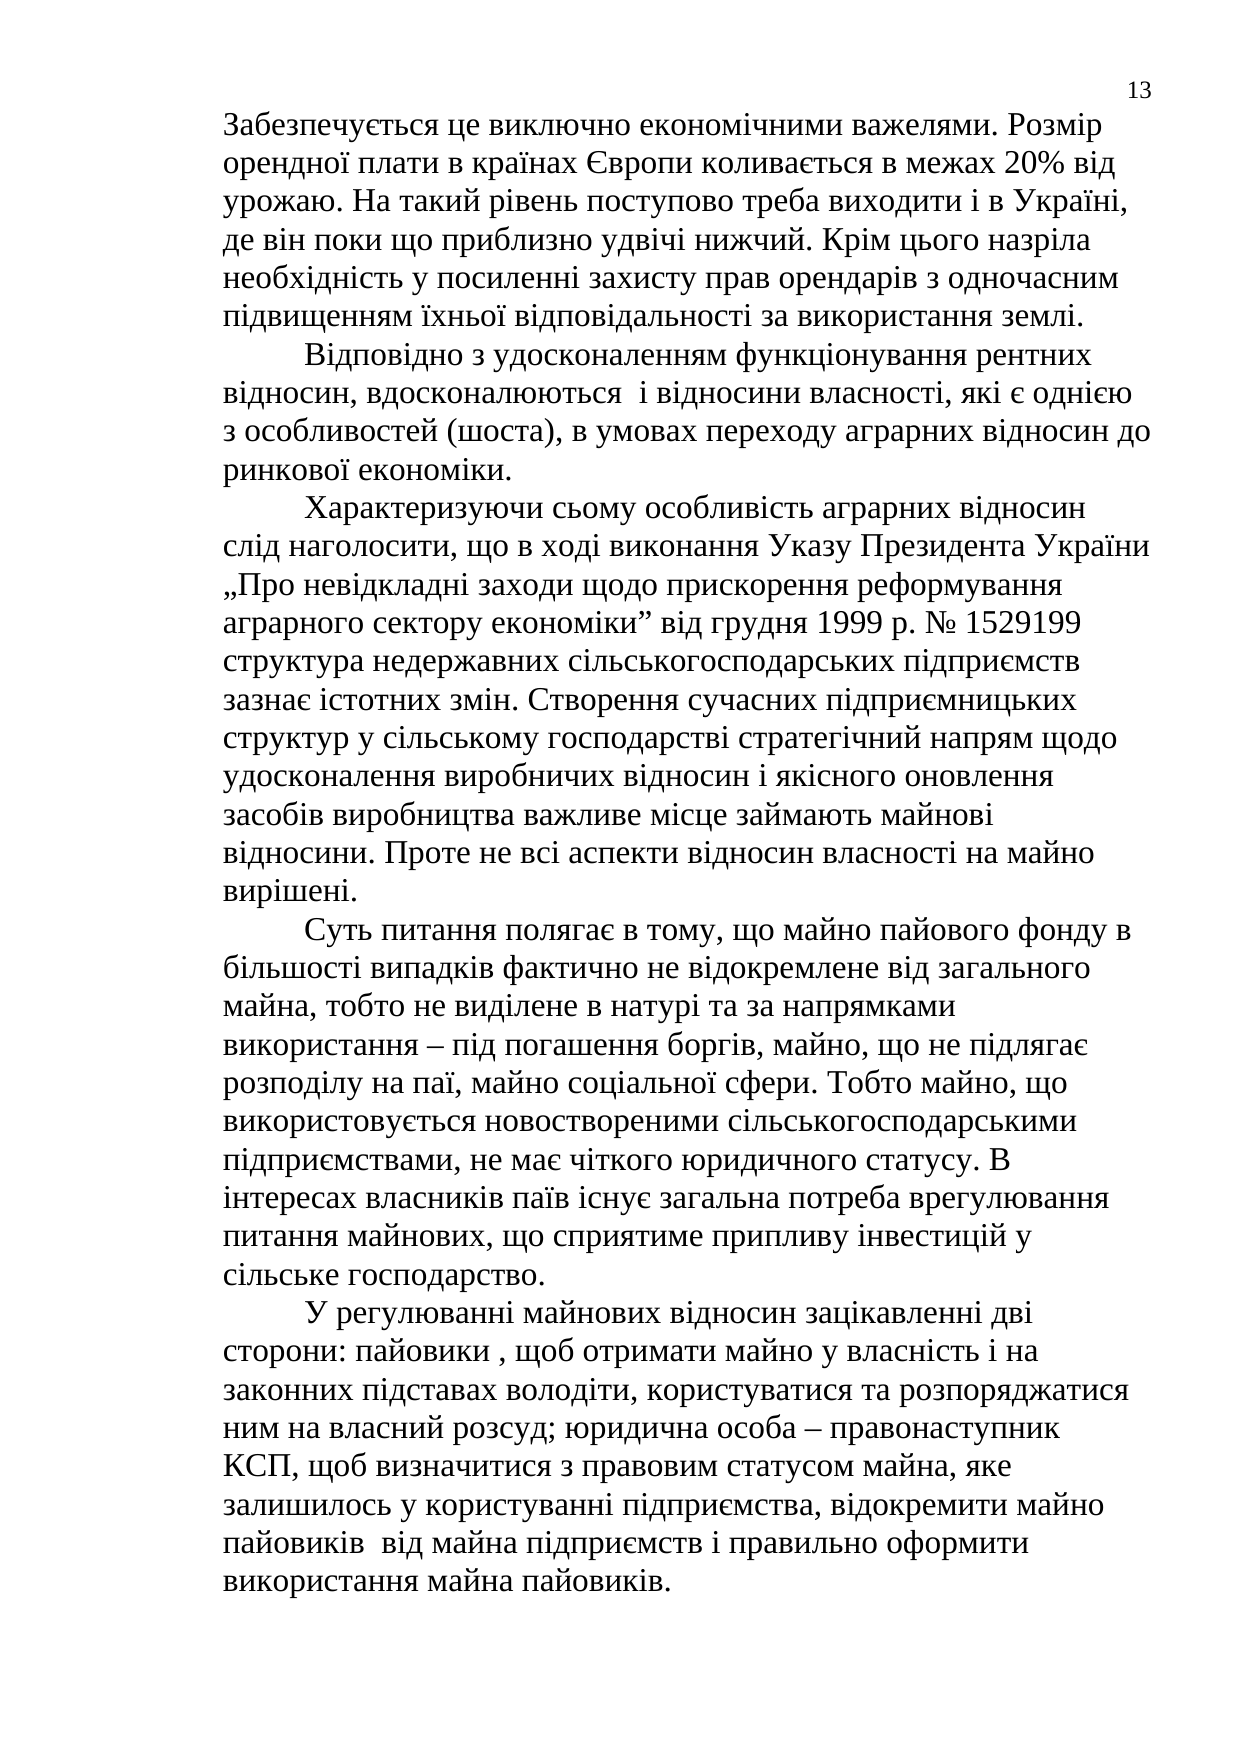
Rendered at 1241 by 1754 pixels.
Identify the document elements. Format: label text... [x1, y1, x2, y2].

text Характеризуючи сьому особливість аграрних відносин слід наголосити, що в ході виконання Указу Президента України „Про невідкладні заходи щодо прискорення реформування аграрного сектору економіки” від грудня 1999 р. № 1529199 структура недержавних сільськогосподарських підприємств зазнає істотних змін. Створення сучасних підприємницьких структур у сільському господарстві стратегічний напрям щодо удосконалення виробничих відносин і якісного оновлення засобів виробництва важливе місце займають майнові відносини. Проте не всі аспекти відносин власності на майно вирішені. [223, 487, 1152, 909]
text Відповідно з удосконаленням функціонування рентних відносин, вдосконалюються і відносини власності, які є однією з особливостей (шоста), в умовах переходу аграрних відносин до ринкової економіки. [223, 334, 1152, 487]
text Суть питання полягає в тому, що майно пайового фонду в більшості випадків фактично не відокремлене від загального майна, тобто не виділене в натурі та за напрямками використання – під погашення боргів, майно, що не підлягає розподілу на паї, майно соціальної сфери. Тобто майно, що використовується новоствореними сільськогосподарськими підприємствами, не має чіткого юридичного статусу. В інтересах власників паїв існує загальна потреба врегулювання питання майнових, що сприятиме припливу інвестицій у сільське господарство. [223, 909, 1152, 1292]
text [223, 104, 1152, 334]
text У регулюванні майнових відносин зацікавленні дві сторони: пайовики , щоб отримати майно у власність і на законних підставах володіти, користуватися та розпоряджатися ним на власний розсуд; юридична особа – правонаступник КСП, щоб визначитися з правовим статусом майна, яке залишилось у користуванні підприємства, відокремити майно пайовиків від майна підприємств і правильно оформити використання майна пайовиків. [223, 1292, 1152, 1599]
